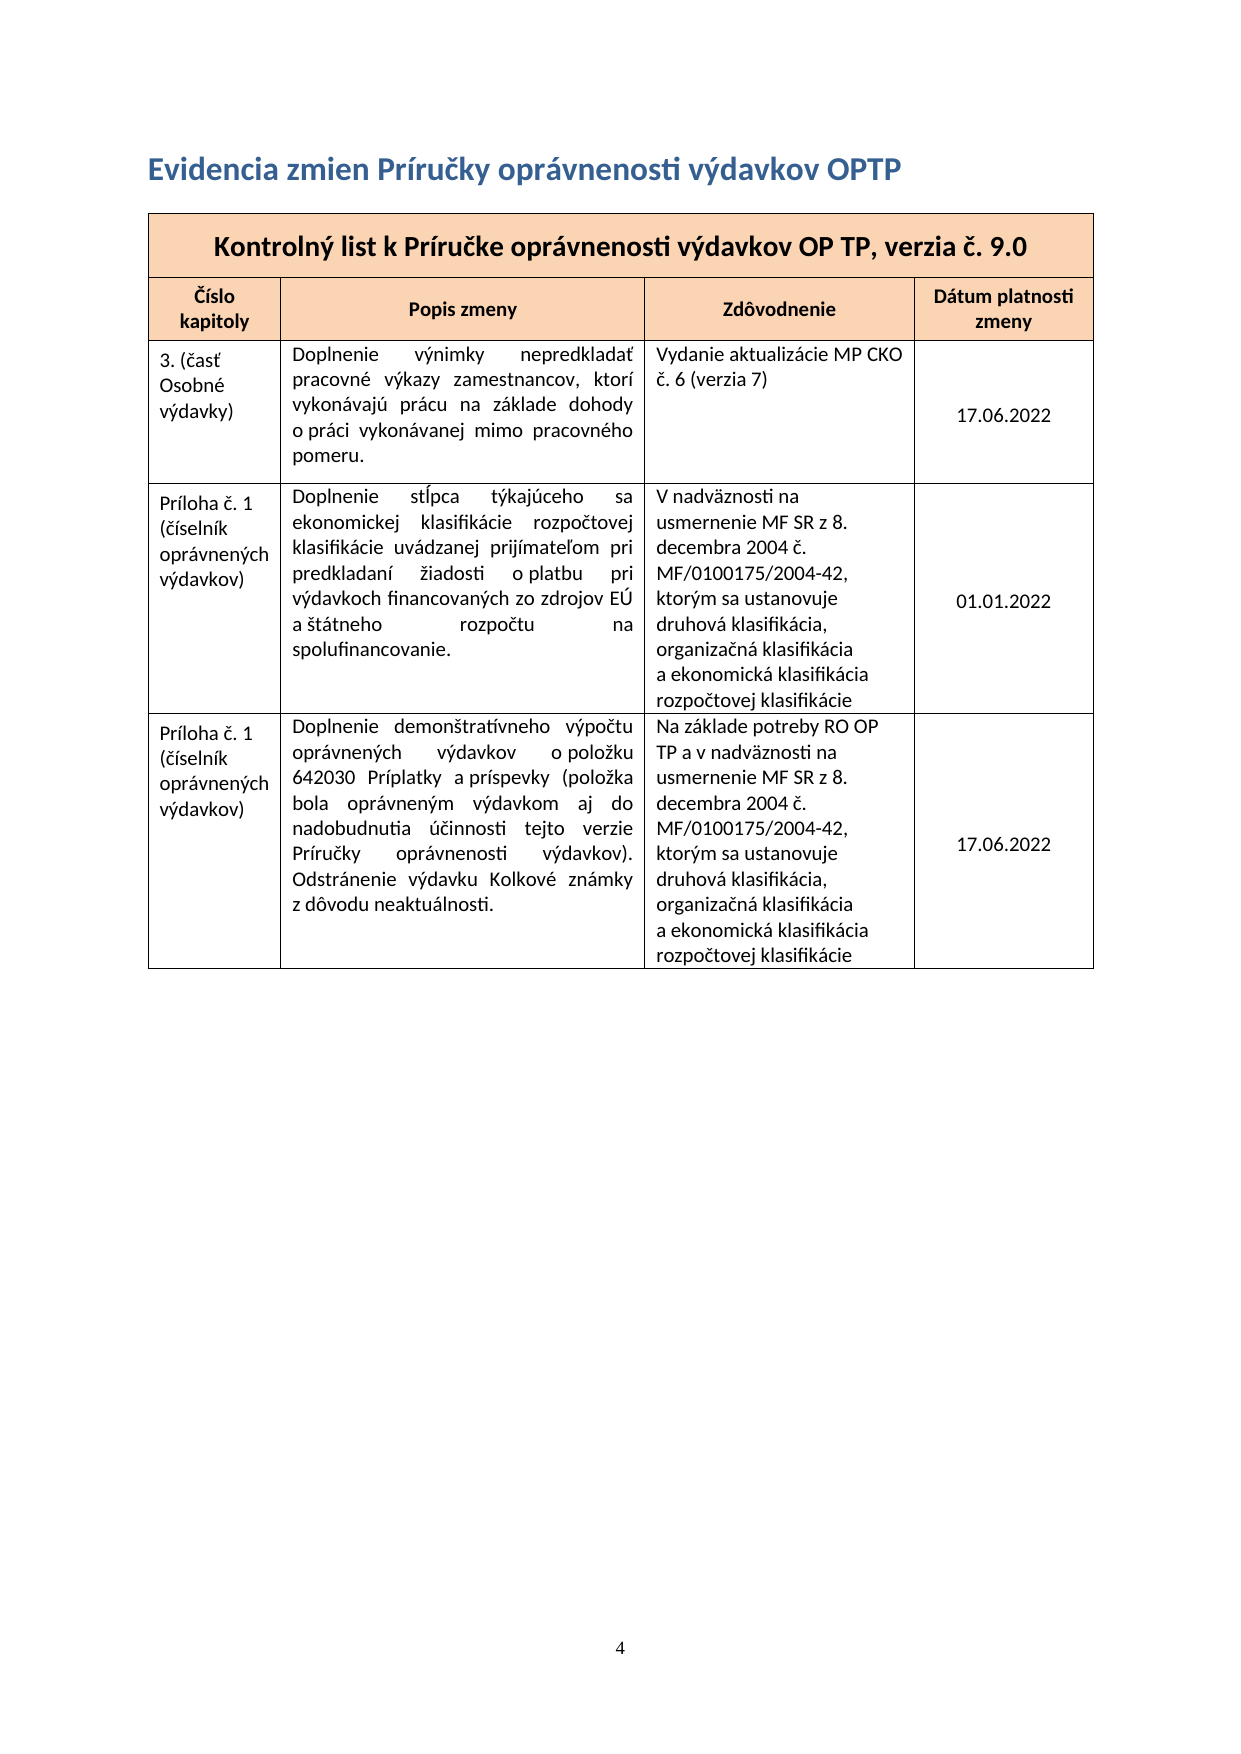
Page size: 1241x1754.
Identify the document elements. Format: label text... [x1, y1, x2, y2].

table_cell Príloha č. 1 (číselník oprávnených výdavkov) [149, 484, 280, 712]
table_cell Doplnenie stĺpca týkajúceho sa ekonomickej klasifikácie rozpočtovej klasifikácie uvádzanej prijímateľom pri predkladaní žiadosti o platbu pri výdavkoch financovaných zo zdrojov EÚ a štátneho rozpočtu na spolufinancovanie. [281, 484, 644, 712]
table_cell Na základe potreby RO OP TP a v nadväznosti na usmernenie MF SR z 8. decembra 2004 č. MF/0100175/2004-42, ktorým sa ustanovuje druhová klasifikácia, organizačná klasifikácia a ekonomická klasifikácia rozpočtovej klasifikácie [645, 714, 914, 968]
table_cell Popis zmeny [281, 278, 644, 340]
table_cell Číslo kapitoly [149, 278, 280, 340]
table_cell Vydanie aktualizácie MP CKO č. 6 (verzia 7) [645, 341, 914, 483]
table_cell 01.01.2022 [915, 484, 1093, 712]
text Evidencia zmien Príručky oprávnenosti výdavkov OPTP [148, 148, 1093, 188]
table_cell V nadväznosti na usmernenie MF SR z 8. decembra 2004 č. MF/0100175/2004-42, ktorým sa ustanovuje druhová klasifikácia, organizačná klasifikácia a ekonomická klasifikácia rozpočtovej klasifikácie [645, 484, 914, 712]
table_cell 3. (časť Osobné výdavky) [149, 341, 280, 483]
table_header Kontrolný list k Príručke oprávnenosti výdavkov OP TP, verzia č. 9.0 [149, 214, 1093, 277]
table_cell 17.06.2022 [915, 714, 1093, 968]
table_cell Príloha č. 1 (číselník oprávnených výdavkov) [149, 714, 280, 968]
table_cell 17.06.2022 [915, 341, 1093, 483]
table_cell Doplnenie demonštratívneho výpočtu oprávnených výdavkov o položku 642030 Príplatky a príspevky (položka bola oprávneným výdavkom aj do nadobudnutia účinnosti tejto verzie Príručky oprávnenosti výdavkov). Odstránenie výdavku Kolkové známky z dôvodu neaktuálnosti. [281, 714, 644, 968]
table_cell Doplnenie výnimky nepredkladať pracovné výkazy zamestnancov, ktorí vykonávajú prácu na základe dohody o práci vykonávanej mimo pracovného pomeru. [281, 341, 644, 483]
table_cell Dátum platnosti zmeny [915, 278, 1093, 340]
table_cell Zdôvodnenie [645, 278, 914, 340]
